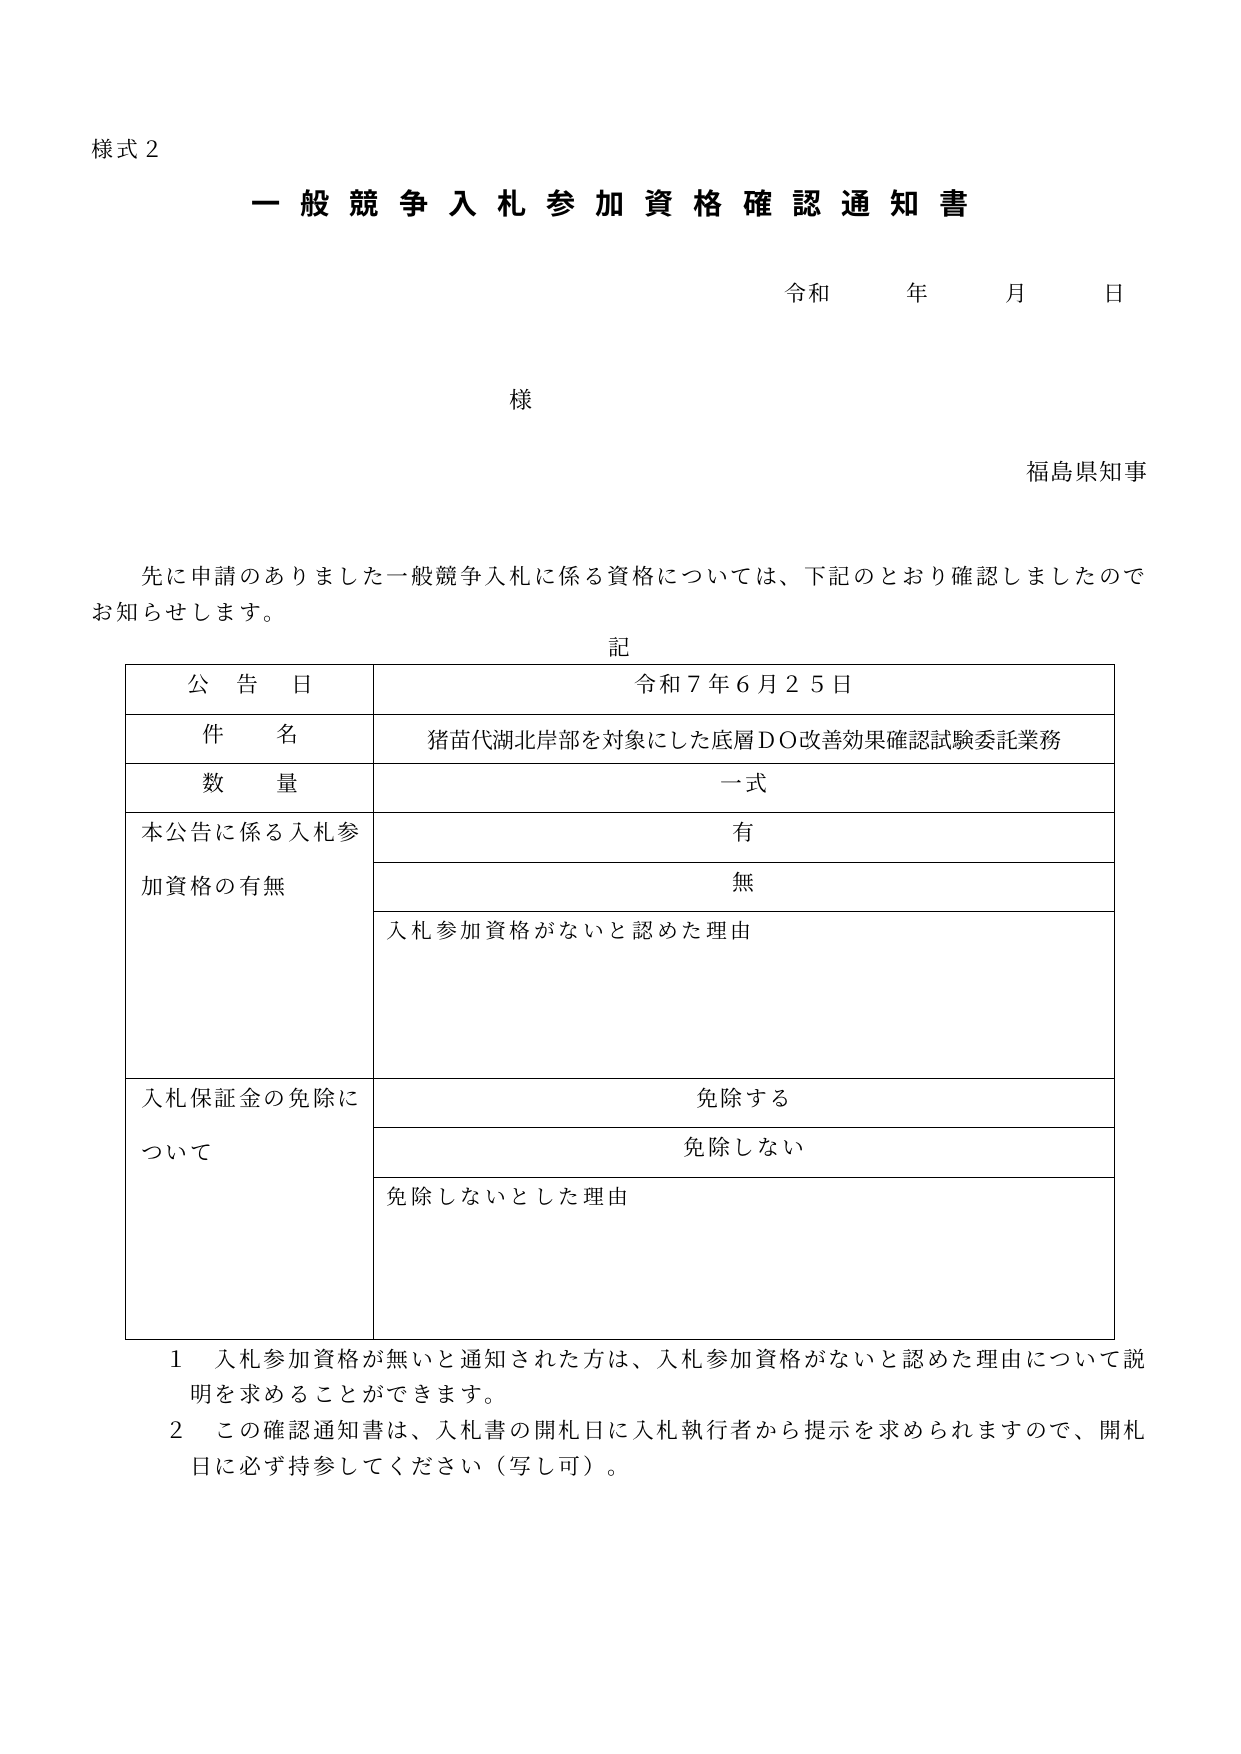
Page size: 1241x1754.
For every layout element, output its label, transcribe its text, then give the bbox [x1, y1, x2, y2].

text ２ この確認通知書は、入札書の開札日に入札執行者から提示を求められますので、開札日に必ず持参してください（写し可）。 [141, 1411, 1149, 1483]
text 様 [92, 381, 1149, 417]
text 様式２一般競争入札参加資格に関する誓約書（単体企業・事業協同組合用） [92, 130, 1149, 166]
table_cell 入札保証金の免除について [126, 1079, 373, 1338]
table_cell 猪苗代湖北岸部を対象にした底層ＤＯ改善効果確認試験委託業務 [374, 715, 1114, 763]
table_header 公告日 [126, 665, 373, 713]
text 福島県知事 [92, 453, 1149, 489]
subtitle 一般競争入札参加資格確認通知書 [92, 166, 1149, 238]
text 先に申請のありました一般競争入札に係る資格については、下記のとおり確認しましたのでお知らせします。 [92, 557, 1149, 628]
table_cell 数 量 [126, 764, 373, 812]
table_cell 有 [374, 813, 1114, 862]
table_cell 免除する [374, 1079, 1114, 1127]
table_cell 無 [374, 863, 1114, 911]
subtitle 記 [92, 628, 1149, 664]
table_cell 件 名 [126, 715, 373, 763]
table_cell 免除しない [374, 1128, 1114, 1177]
table_cell 免除しないとした理由 [374, 1178, 1114, 1338]
table_cell 入札参加資格がないと認めた理由 [374, 912, 1114, 1078]
text 令和 年 月 日 [92, 274, 1128, 309]
table_cell 本公告に係る入札参加資格の有無 [126, 813, 373, 1078]
table_header 令和７年６月２５日 [374, 665, 1114, 713]
text １ 入札参加資格が無いと通知された方は、入札参加資格がないと認めた理由について説明を求めることができます。 [141, 1339, 1149, 1411]
table_cell 一式 [374, 764, 1114, 812]
